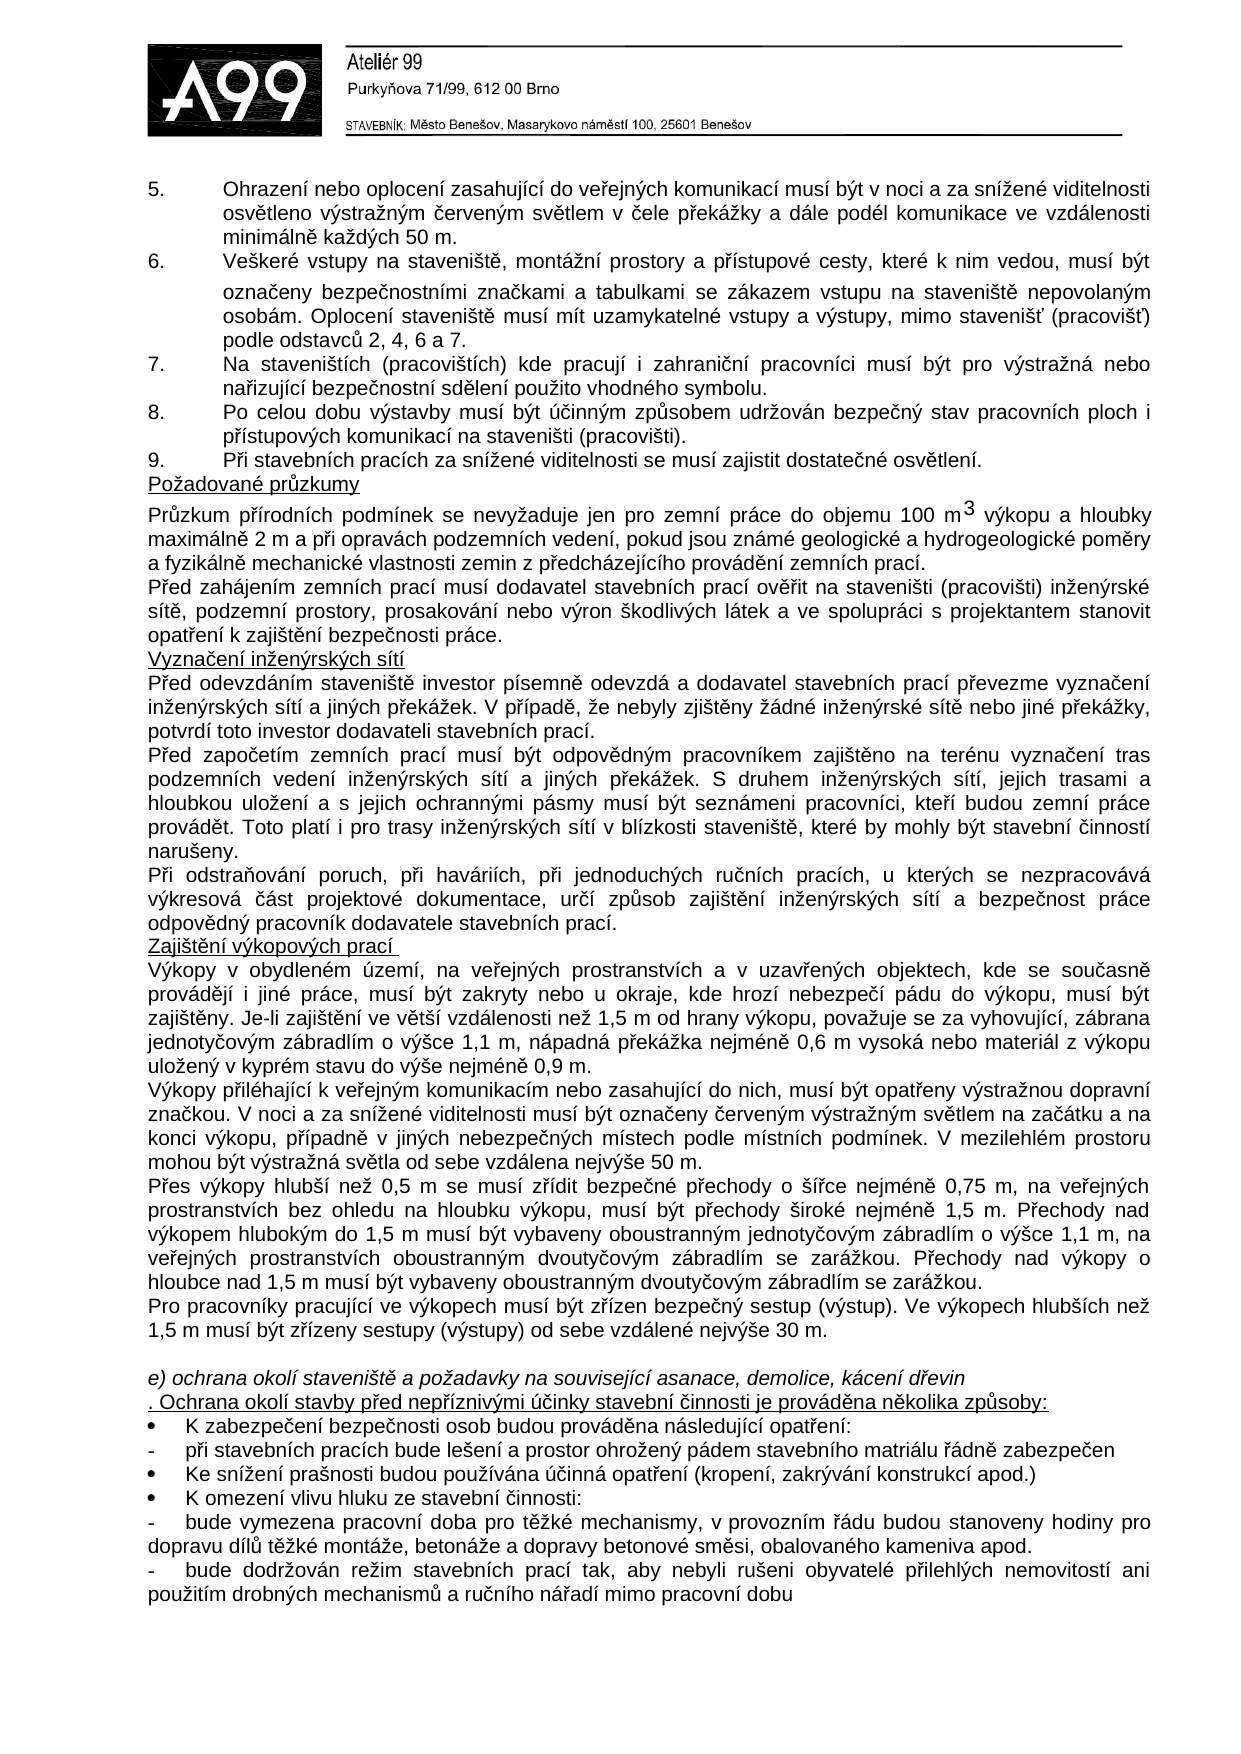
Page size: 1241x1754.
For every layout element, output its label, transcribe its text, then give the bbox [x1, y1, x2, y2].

text Požadované průzkumy [148, 472, 1152, 496]
list Ohrazení nebo oplocení zasahující do veřejných komunikací musí být v noci a za snížené viditelnosti osvětleno výstražným červeným světlem v čele překážky a dále podél komunikace ve vzdálenosti minimálně každých . [148, 177, 1152, 249]
text Výkopy v obydleném území, na veřejných prostranstvích a v uzavřených objektech, kde se současně provádějí i jiné práce, musí být zakryty nebo u okraje, kde hrozí nebezpečí pádu do výkopu, musí být zajištěny. Je-li zajištění ve větší vzdálenosti než od hrany výkopu, považuje se za vyhovující, zábrana jednotyčovým zábradlím o výšce , nápadná překážka nejméně vysoká nebo materiál z výkopu uložený v kyprém stavu do výše nejméně . [148, 958, 1152, 1078]
list Veškeré vstupy na staveniště, montážní prostory a přístupové cesty, které k nim vedou, musí být označeny bezpečnostními značkami a tabulkami se zákazem vstupu na staveniště nepovolaným osobám. Oplocení staveniště musí mít uzamykatelné vstupy a výstupy, mimo stavenišť (pracovišť) podle odstavců 2, 4, 7. [148, 249, 1152, 352]
text Vyznačení inženýrských sítí [148, 647, 1152, 671]
text Před zahájením zemních prací musí dodavatel stavebních prací ověřit na staveništi (pracovišti) inženýrské sítě, podzemní prostory, prosakování nebo výron škodlivých látek a ve spolupráci s projektantem stanovit opatření k zajištění bezpečnosti práce. [148, 575, 1152, 647]
list bude dodržován režim stavebních prací tak, aby nebyli rušeni obyvatelé přilehlých nemovitostí ani použitím drobných mechanismů a ručního nářadí mimo pracovní dobu [148, 1558, 1152, 1606]
text e) ochrana okolí staveniště a požadavky na související asanace, demolice, kácení dřevin [148, 1366, 1152, 1389]
list Ke snížení prašnosti budou používána účinná opatření (kropení, zakrývání konstrukcí apod.) [148, 1462, 1152, 1486]
text Při odstraňování poruch, při haváriích, při jednoduchých ručních pracích, u kterých se nezpracovává výkresová část projektové dokumentace, určí způsob zajištění inženýrských sítí a bezpečnost práce odpovědný pracovník dodavatele stavebních prací. [148, 862, 1152, 934]
list Po celou dobu výstavby musí být účinným způsobem udržován bezpečný stav pracovních ploch i přístupových komunikací na staveništi (pracovišti). [148, 400, 1152, 448]
list Na staveništích (pracovištích) kde pracují i zahraniční pracovníci musí být pro výstražná nebo nařizující bezpečnostní sdělení použito vhodného symbolu. [148, 352, 1152, 400]
text Pro pracovníky pracující ve výkopech musí být zřízen bezpečný sestup (výstup). Ve výkopech hlubších než musí být zřízeny sestupy (výstupy) od sebe vzdálené nejvýše . [148, 1294, 1152, 1342]
list bude vymezena pracovní doba pro těžké mechanismy, v provozním řádu budou stanoveny hodiny pro dopravu dílů těžké montáže, betonáže a dopravy betonové směsi, obalovaného kameniva apod. [148, 1510, 1152, 1558]
text Přes výkopy hlubší než se musí zřídit bezpečné přechody o šířce nejméně , na veřejných prostranstvích bez ohledu na hloubku výkopu, musí být přechody široké nejméně . Přechody nad výkopem hlubokým do musí být vybaveny oboustranným jednotyčovým zábradlím o výšce , na veřejných prostranstvích oboustranným dvoutyčovým zábradlím se zarážkou. Přechody nad výkopy o hloubce nad musí být vybaveny oboustranným dvoutyčovým zábradlím se zarážkou. [148, 1174, 1152, 1294]
text Před započetím zemních prací musí být odpovědným pracovníkem zajištěno na terénu vyznačení tras podzemních vedení inženýrských sítí a jiných překážek. S druhem inženýrských sítí, jejich trasami a hloubkou uložení a s jejich ochrannými pásmy musí být seznámeni pracovníci, kteří budou zemní práce provádět. Toto platí i pro trasy inženýrských sítí v blízkosti staveniště, které by mohly být stavební činností narušeny. [148, 743, 1152, 862]
text Zajištění výkopových prací [148, 934, 1152, 958]
text Před odevzdáním staveniště investor písemně odevzdá a dodavatel stavebních prací převezme vyznačení inženýrských sítí a jiných překážek. V případě, že nebyly zjištěny žádné inženýrské sítě nebo jiné překážky, potvrdí toto investor dodavateli stavebních prací. [148, 671, 1152, 743]
list K omezení vlivu hluku ze stavební činnosti: [148, 1486, 1152, 1510]
list Při stavebních pracích za snížené viditelnosti se musí zajistit dostatečné osvětlení. [148, 448, 1152, 472]
list K zabezpečení bezpečnosti osob budou prováděna následující opatření: [148, 1413, 1152, 1437]
text Výkopy přiléhající k veřejným komunikacím nebo zasahující do nich, musí být opatřeny výstražnou dopravní značkou. V noci a za snížené viditelnosti musí být označeny červeným výstražným světlem na začátku a na konci výkopu, případně v jiných nebezpečných místech podle místních podmínek. V mezilehlém prostoru mohou být výstražná světla od sebe vzdálena nejvýše . [148, 1078, 1152, 1174]
text Průzkum přírodních podmínek se nevyžaduje jen pro zemní práce do objemu výkopu a hloubky maximálně a při opravách podzemních vedení, pokud jsou známé geologické a hydrogeologické poměry a fyzikálně mechanické vlastnosti zemin z předcházejícího provádění zemních prací. [148, 496, 1152, 575]
list při stavebních pracích bude lešení a prostor ohrožený pádem stavebního matriálu řádně zabezpečen [148, 1437, 1152, 1462]
text . Ochrana okolí stavby před nepříznivými účinky stavební činnosti je prováděna několika způsoby: [148, 1389, 1152, 1413]
picture [147, 44, 1123, 137]
